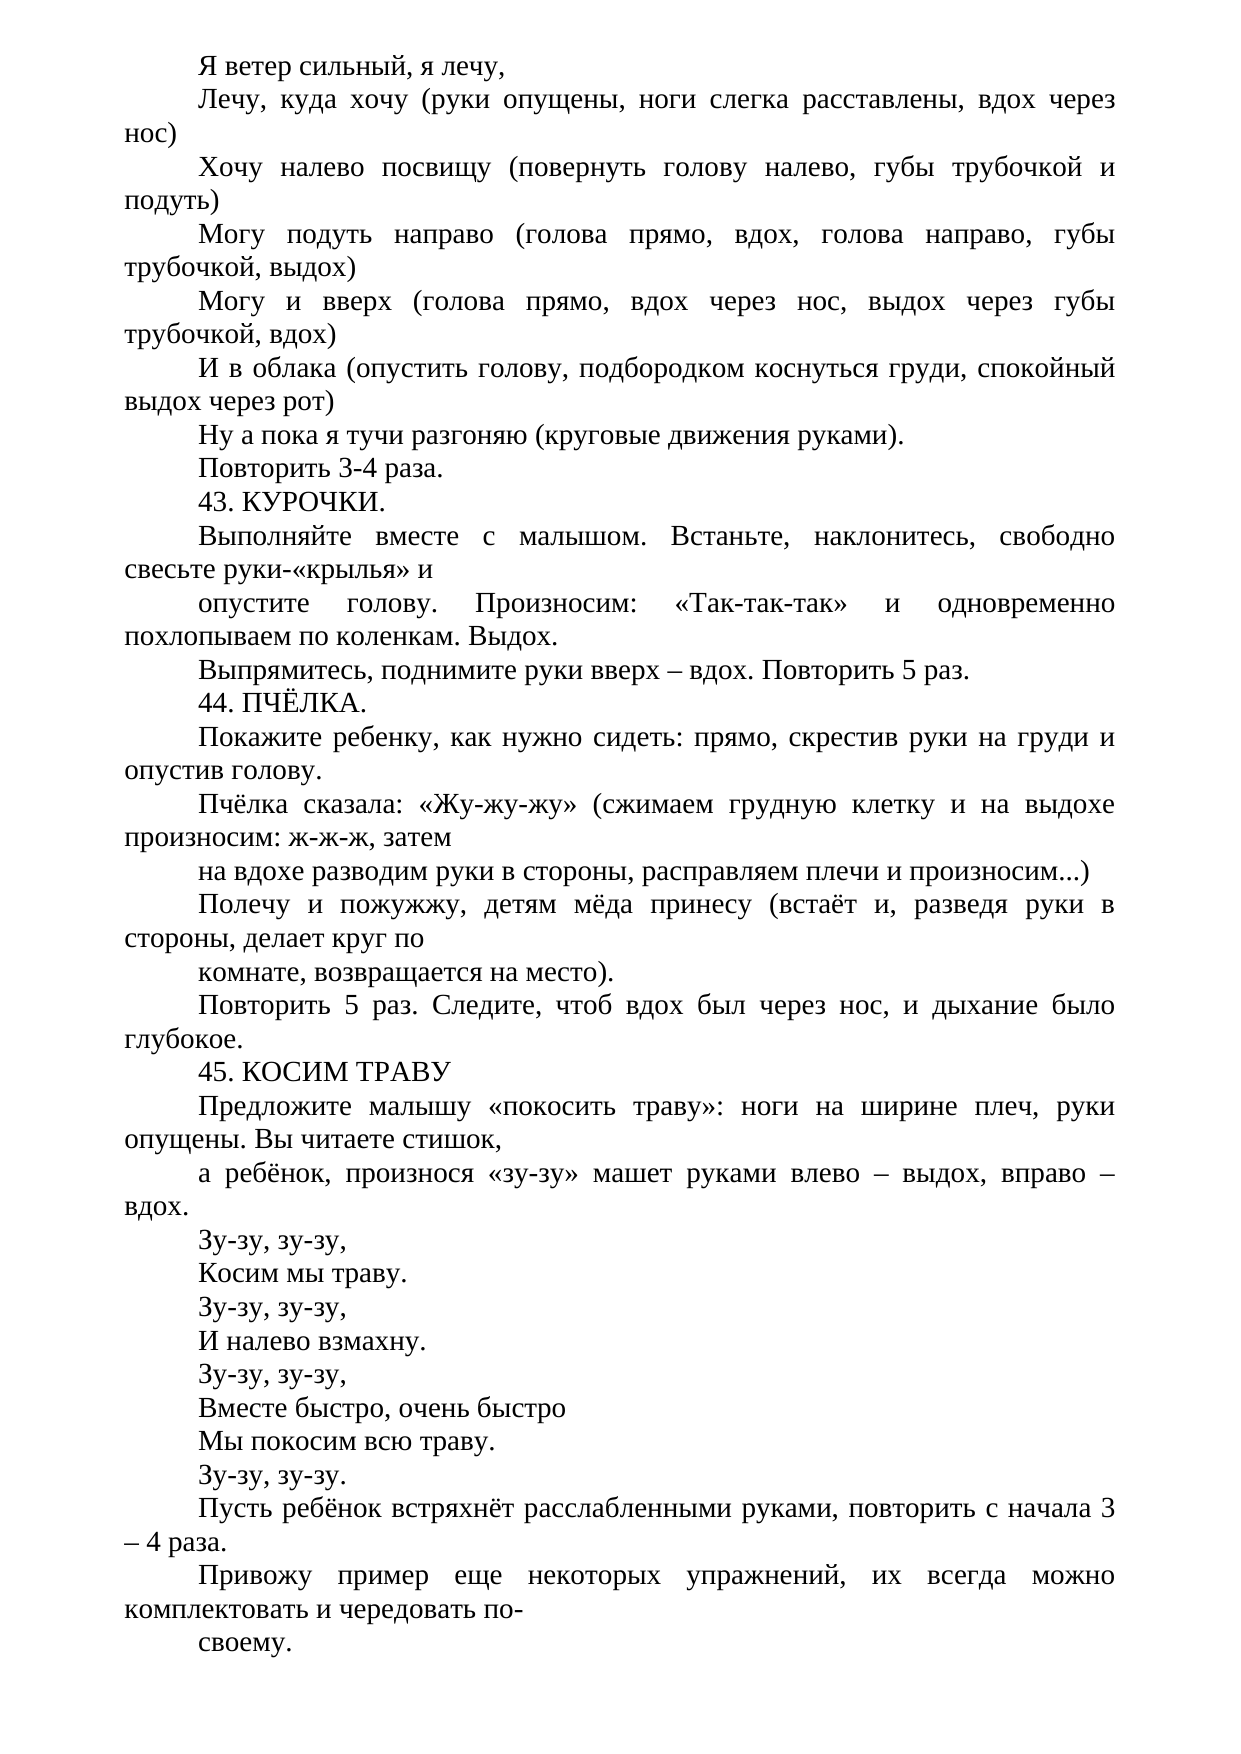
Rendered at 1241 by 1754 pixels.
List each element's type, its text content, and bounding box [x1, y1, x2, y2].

text Могу подуть направо (голова прямо, вдох, голова направо, губы трубочкой, выдох) [124, 216, 1116, 283]
text Пчёлка сказала: «Жу-жу-жу» (сжимаем грудную клетку и на выдохе произносим: ж-ж-ж, затем [124, 786, 1116, 853]
text а ребёнок, произнося «зу-зу» машет руками влево – выдох, вправо – вдох. [124, 1155, 1116, 1222]
text Предложите малышу «покосить траву»: ноги на ширине плеч, руки опущены. Вы читаете стишок, [124, 1088, 1116, 1155]
text И налево взмахну. [124, 1323, 1116, 1356]
text на вдохе разводим руки в стороны, расправляем плечи и произносим...) [124, 853, 1116, 887]
text 43. КУРОЧКИ. [124, 484, 1116, 518]
text своему. [124, 1624, 1116, 1658]
text 44. ПЧЁЛКА. [124, 685, 1116, 719]
text Выпрямитесь, поднимите руки вверх – вдох. Повторить 5 раз. [124, 652, 1116, 685]
text Могу и вверх (голова прямо, вдох через нос, выдох через губы трубочкой, вдох) [124, 283, 1116, 350]
text Выполняйте вместе с малышом. Встаньте, наклонитесь, свободно свесьте руки-«крылья» и [124, 518, 1116, 585]
text Вместе быстро, очень быстро [124, 1390, 1116, 1423]
text И в облака (опустить голову, подбородком коснуться груди, спокойный выдох через рот) [124, 350, 1116, 417]
text Привожу пример еще некоторых упражнений, их всегда можно комплектовать и чередовать по- [124, 1557, 1116, 1624]
text опустите голову. Произносим: «Так-так-так» и одновременно похлопываем по коленкам. Выдох. [124, 585, 1116, 652]
text Хочу налево посвищу (повернуть голову налево, губы трубочкой и подуть) [124, 149, 1116, 216]
text Полечу и пожужжу, детям мёда принесу (встаёт и, разведя руки в стороны, делает круг по [124, 887, 1116, 954]
text Зу-зу, зу-зу, [124, 1222, 1116, 1256]
text Покажите ребенку, как нужно сидеть: прямо, скрестив руки на груди и опустив голову. [124, 719, 1116, 786]
text Косим мы траву. [124, 1256, 1116, 1289]
text Повторить 3-4 раза. [124, 451, 1116, 484]
text 45. КОСИМ ТРАВУ [124, 1054, 1116, 1088]
text Лечу, куда хочу (руки опущены, ноги слегка расставлены, вдох через нос) [124, 82, 1116, 149]
text Зу-зу, зу-зу, [124, 1356, 1116, 1390]
text комнате, возвращается на место). [124, 954, 1116, 987]
text Повторить 5 раз. Следите, чтоб вдох был через нос, и дыхание было глубокое. [124, 987, 1116, 1054]
text Пусть ребёнок встряхнёт расслабленными руками, повторить с начала 3 – 4 раза. [124, 1490, 1116, 1557]
text Ну а пока я тучи разгоняю (круговые движения руками). [124, 417, 1116, 451]
text Мы покосим всю траву. [124, 1423, 1116, 1457]
text Я ветер сильный, я лечу, [124, 48, 1116, 82]
text Зу-зу, зу-зу, [124, 1289, 1116, 1323]
text Зу-зу, зу-зу. [124, 1457, 1116, 1490]
